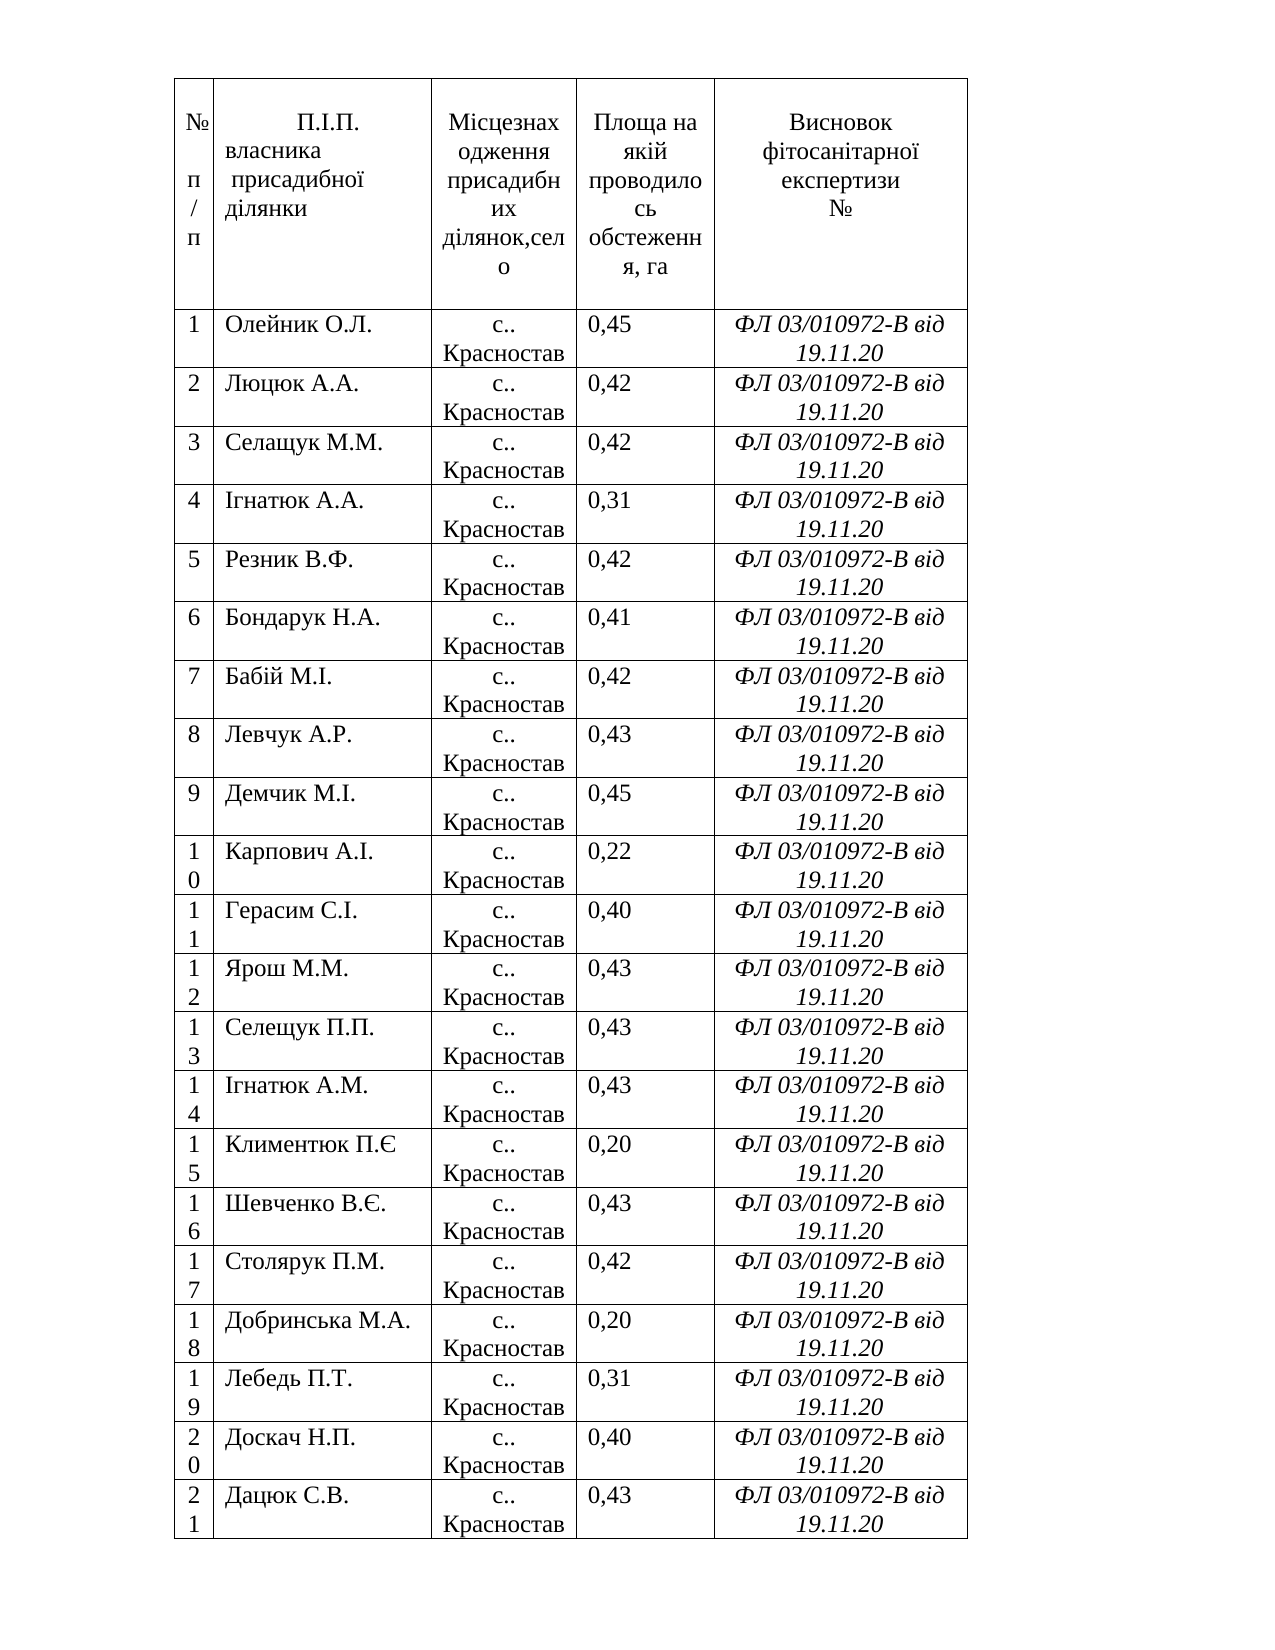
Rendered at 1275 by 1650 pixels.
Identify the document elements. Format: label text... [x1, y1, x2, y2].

table_cell Доскач Н.П. [214, 1422, 431, 1479]
table_cell ФЛ 03/010972-В від 19.11.20 [715, 1363, 967, 1421]
table_cell с.. Красностав [432, 778, 576, 835]
table_cell с.. Красностав [432, 602, 576, 660]
table_cell 0,43 [577, 1071, 714, 1128]
table_cell ФЛ 03/010972-В від 19.11.20 [715, 836, 967, 894]
table_cell ФЛ 03/010972-В від 19.11.20 [715, 1188, 967, 1245]
table_cell 0,31 [577, 485, 714, 543]
table_cell 0,42 [577, 661, 714, 718]
table_cell с.. Красностав [432, 836, 576, 894]
table_cell Резник В.Ф. [214, 544, 431, 601]
table_cell Селещук П.П. [214, 1012, 431, 1069]
table_cell ФЛ 03/010972-В від 19.11.20 [715, 544, 967, 601]
table_header Висновок фітосанітарної експертизи № [715, 79, 967, 308]
table_cell 10 [175, 836, 213, 894]
table_cell с.. Красностав [432, 1305, 576, 1362]
table_cell 5 [175, 544, 213, 601]
table_cell 0,20 [577, 1129, 714, 1187]
table_cell ФЛ 03/010972-В від 19.11.20 [715, 954, 967, 1011]
table_cell Ярош М.М. [214, 954, 431, 1011]
table_cell Левчук А.Р. [214, 719, 431, 777]
table_header Місцезнаходження присадибних ділянок,село [432, 79, 576, 308]
table_cell Селащук М.М. [214, 427, 431, 484]
table_cell 0,22 [577, 836, 714, 894]
table_cell ФЛ 03/010972-В від 19.11.20 [715, 427, 967, 484]
table_cell с.. Красностав [432, 310, 576, 367]
table_cell 11 [175, 895, 213, 952]
table_cell 0,42 [577, 544, 714, 601]
table_cell 0,41 [577, 602, 714, 660]
table_cell 20 [175, 1422, 213, 1479]
table_cell 0,43 [577, 1012, 714, 1069]
table_cell с.. Красностав [432, 895, 576, 952]
table_cell 0,42 [577, 368, 714, 426]
table_cell ФЛ 03/010972-В від 19.11.20 [715, 368, 967, 426]
table_cell Олейник О.Л. [214, 310, 431, 367]
table_cell с.. Красностав [432, 427, 576, 484]
table_header № п/п [175, 79, 213, 308]
table_cell ФЛ 03/010972-В від 19.11.20 [715, 1012, 967, 1069]
table_cell 13 [175, 1012, 213, 1069]
table_cell ФЛ 03/010972-В від 19.11.20 [715, 602, 967, 660]
table_cell 17 [175, 1246, 213, 1304]
table_cell с.. Красностав [432, 485, 576, 543]
table_cell 0,42 [577, 427, 714, 484]
table_cell 6 [175, 602, 213, 660]
table_cell с.. Красностав [432, 661, 576, 718]
table_cell 3 [175, 427, 213, 484]
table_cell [715, 1480, 967, 1538]
table_cell 0,20 [577, 1305, 714, 1362]
table_cell ФЛ 03/010972-В від 19.11.20 [715, 661, 967, 718]
table_cell 14 [175, 1071, 213, 1128]
table_cell 7 [175, 661, 213, 718]
table_cell Карпович А.І. [214, 836, 431, 894]
table_cell с.. Красностав [432, 1012, 576, 1069]
table_cell Люцюк А.А. [214, 368, 431, 426]
table_cell Бабій М.І. [214, 661, 431, 718]
table_cell ФЛ 03/010972-В від 19.11.20 [715, 719, 967, 777]
table_cell 0,45 [577, 310, 714, 367]
table_cell 0,43 [577, 1480, 714, 1538]
table_cell с.. Красностав [432, 954, 576, 1011]
table_cell 16 [175, 1188, 213, 1245]
table_cell 0,45 [577, 778, 714, 835]
table_header Площа на якій проводилось обстеження, га [577, 79, 714, 308]
table_cell Климентюк П.Є [214, 1129, 431, 1187]
table_cell с.. Красностав [432, 1363, 576, 1421]
table_cell с.. Красностав [432, 1071, 576, 1128]
table_cell 15 [175, 1129, 213, 1187]
table_cell с.. Красностав [432, 719, 576, 777]
table_cell с.. Красностав [432, 1422, 576, 1479]
table_cell 8 [175, 719, 213, 777]
table_cell 0,31 [577, 1363, 714, 1421]
table_cell с.. Красностав [432, 1246, 576, 1304]
table_cell с.. Красностав [432, 544, 576, 601]
table_cell 0,43 [577, 954, 714, 1011]
table_cell ФЛ 03/010972-В від 19.11.20 [715, 485, 967, 543]
table_cell Ігнатюк А.А. [214, 485, 431, 543]
table_cell Герасим С.І. [214, 895, 431, 952]
table_cell ФЛ 03/010972-В від 19.11.20 [715, 1071, 967, 1128]
table_cell 18 [175, 1305, 213, 1362]
table_cell Шевченко В.Є. [214, 1188, 431, 1245]
table_cell 0,43 [577, 719, 714, 777]
table_cell 1 [175, 310, 213, 367]
table_cell с.. Красностав [432, 1480, 576, 1538]
table_cell 2 [175, 368, 213, 426]
table_cell с.. Красностав [432, 368, 576, 426]
table_cell Дацюк С.В. [214, 1480, 431, 1538]
table_cell Добринська М.А. [214, 1305, 431, 1362]
table_cell с.. Красностав [432, 1188, 576, 1245]
table_cell 0,40 [577, 1422, 714, 1479]
table_cell ФЛ 03/010972-В від 19.11.20 [715, 778, 967, 835]
table_cell Лебедь П.Т. [214, 1363, 431, 1421]
table_cell 4 [175, 485, 213, 543]
table_cell с.. Красностав [432, 1129, 576, 1187]
table_cell ФЛ 03/010972-В від 19.11.20 [715, 1305, 967, 1362]
table_cell 9 [175, 778, 213, 835]
table_cell Ігнатюк А.М. [214, 1071, 431, 1128]
table_cell ФЛ 03/010972-В від 19.11.20 [715, 895, 967, 952]
table_cell Бондарук Н.А. [214, 602, 431, 660]
table_cell 0,40 [577, 895, 714, 952]
table_cell ФЛ 03/010972-В від 19.11.20 [715, 1129, 967, 1187]
table_cell 12 [175, 954, 213, 1011]
table_cell ФЛ 03/010972-В від 19.11.20 [715, 310, 967, 367]
table_cell ФЛ 03/010972-В від 19.11.20 [715, 1422, 967, 1479]
table_header П.І.П. власника присадибної ділянки [214, 79, 431, 308]
table_cell 21 [175, 1480, 213, 1538]
table_cell 0,42 [577, 1246, 714, 1304]
table_cell Столярук П.М. [214, 1246, 431, 1304]
table_cell Демчик М.І. [214, 778, 431, 835]
table_cell 0,43 [577, 1188, 714, 1245]
table_cell ФЛ 03/010972-В від 19.11.20 [715, 1246, 967, 1304]
table_cell 19 [175, 1363, 213, 1421]
